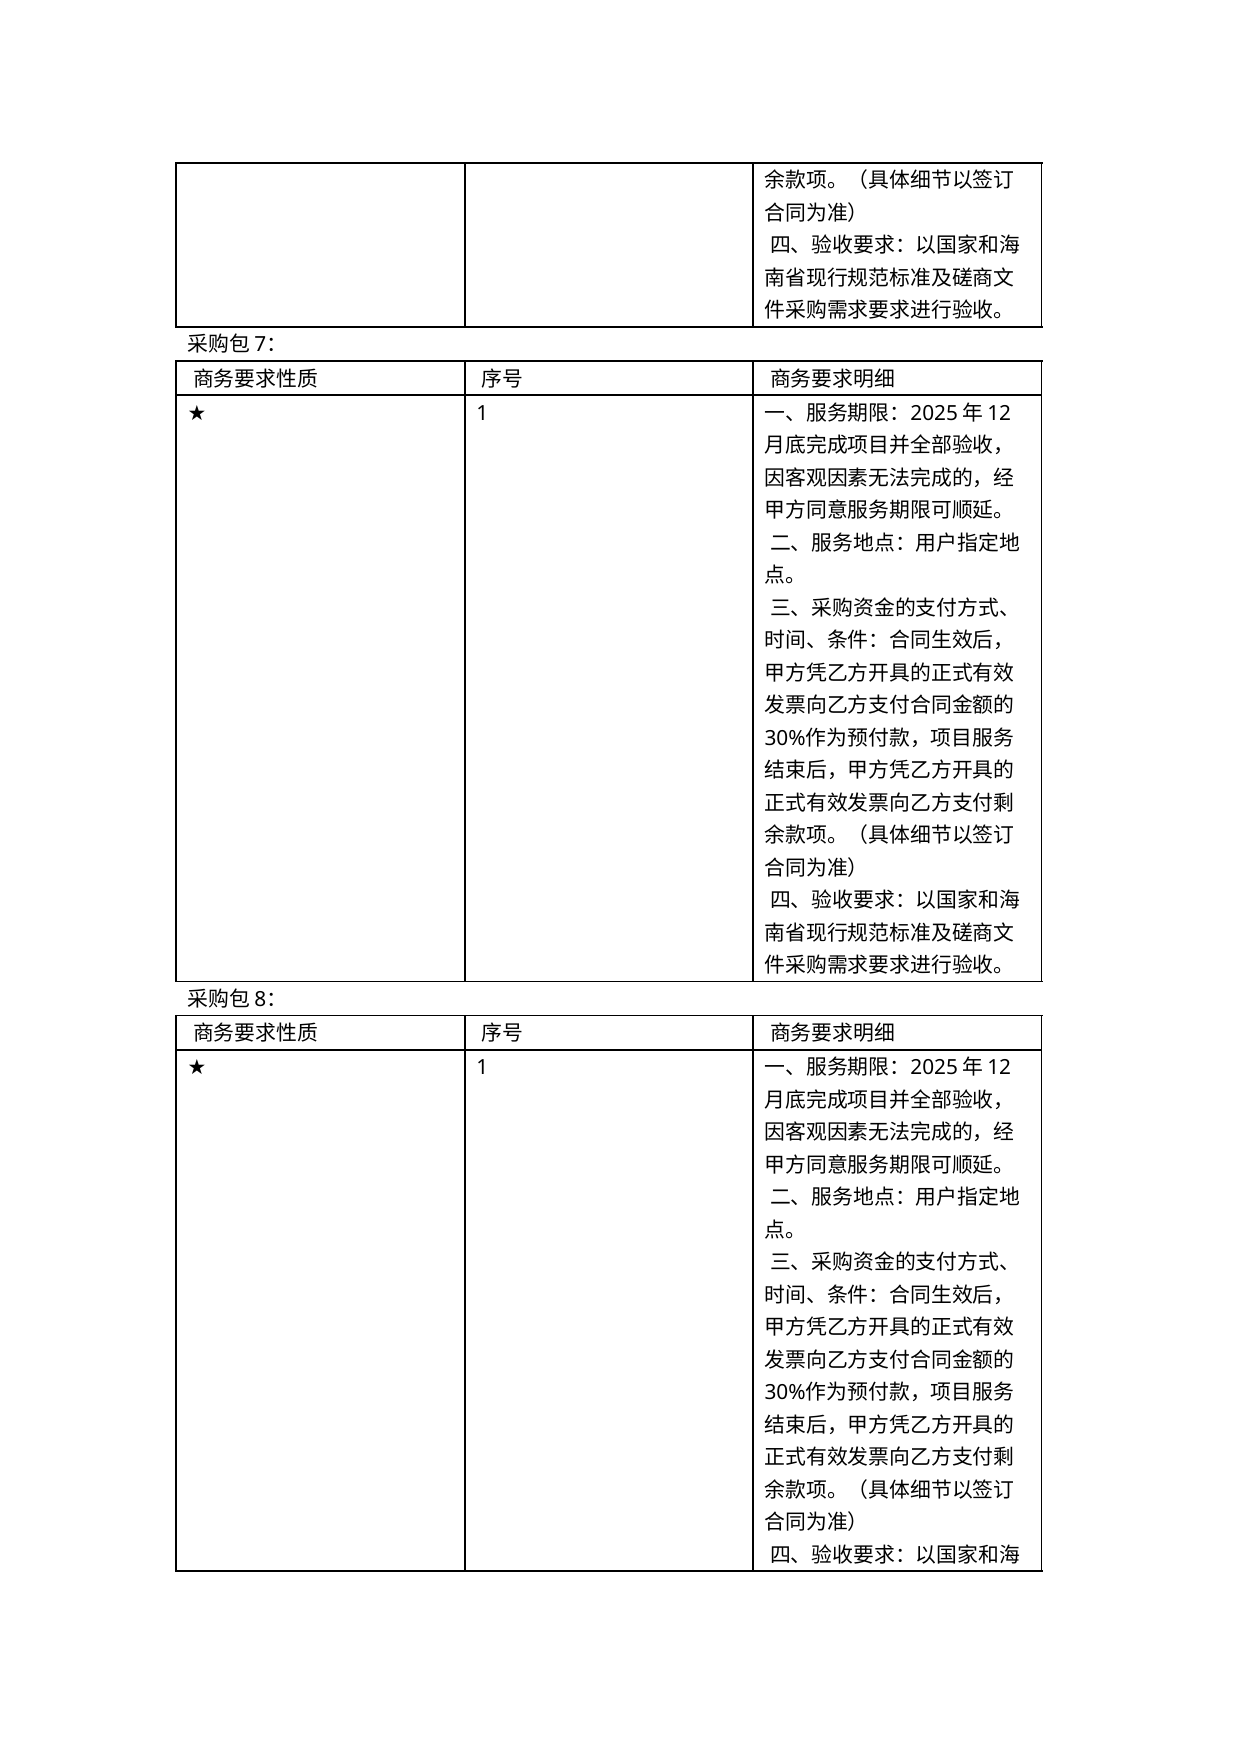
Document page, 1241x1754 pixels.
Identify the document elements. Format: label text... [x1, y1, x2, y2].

table_cell 1 [466, 1051, 752, 1570]
table_header 商务要求性质 [177, 1016, 464, 1049]
table_header 商务要求明细 [754, 1016, 1041, 1049]
table_cell ★ [177, 396, 464, 981]
text 采购包8： [187, 982, 1053, 1015]
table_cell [754, 164, 1041, 326]
table_cell ★ [177, 164, 464, 326]
table_cell 1 [466, 164, 752, 326]
table_header 商务要求性质 [177, 362, 464, 394]
table_header 序号 [466, 362, 752, 394]
table_cell ★ [177, 1051, 464, 1570]
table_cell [754, 1051, 1041, 1570]
table_header 商务要求明细 [754, 362, 1041, 394]
table_cell 1 [466, 396, 752, 981]
table_header 序号 [466, 1016, 752, 1049]
text 采购包7： [187, 328, 1053, 360]
